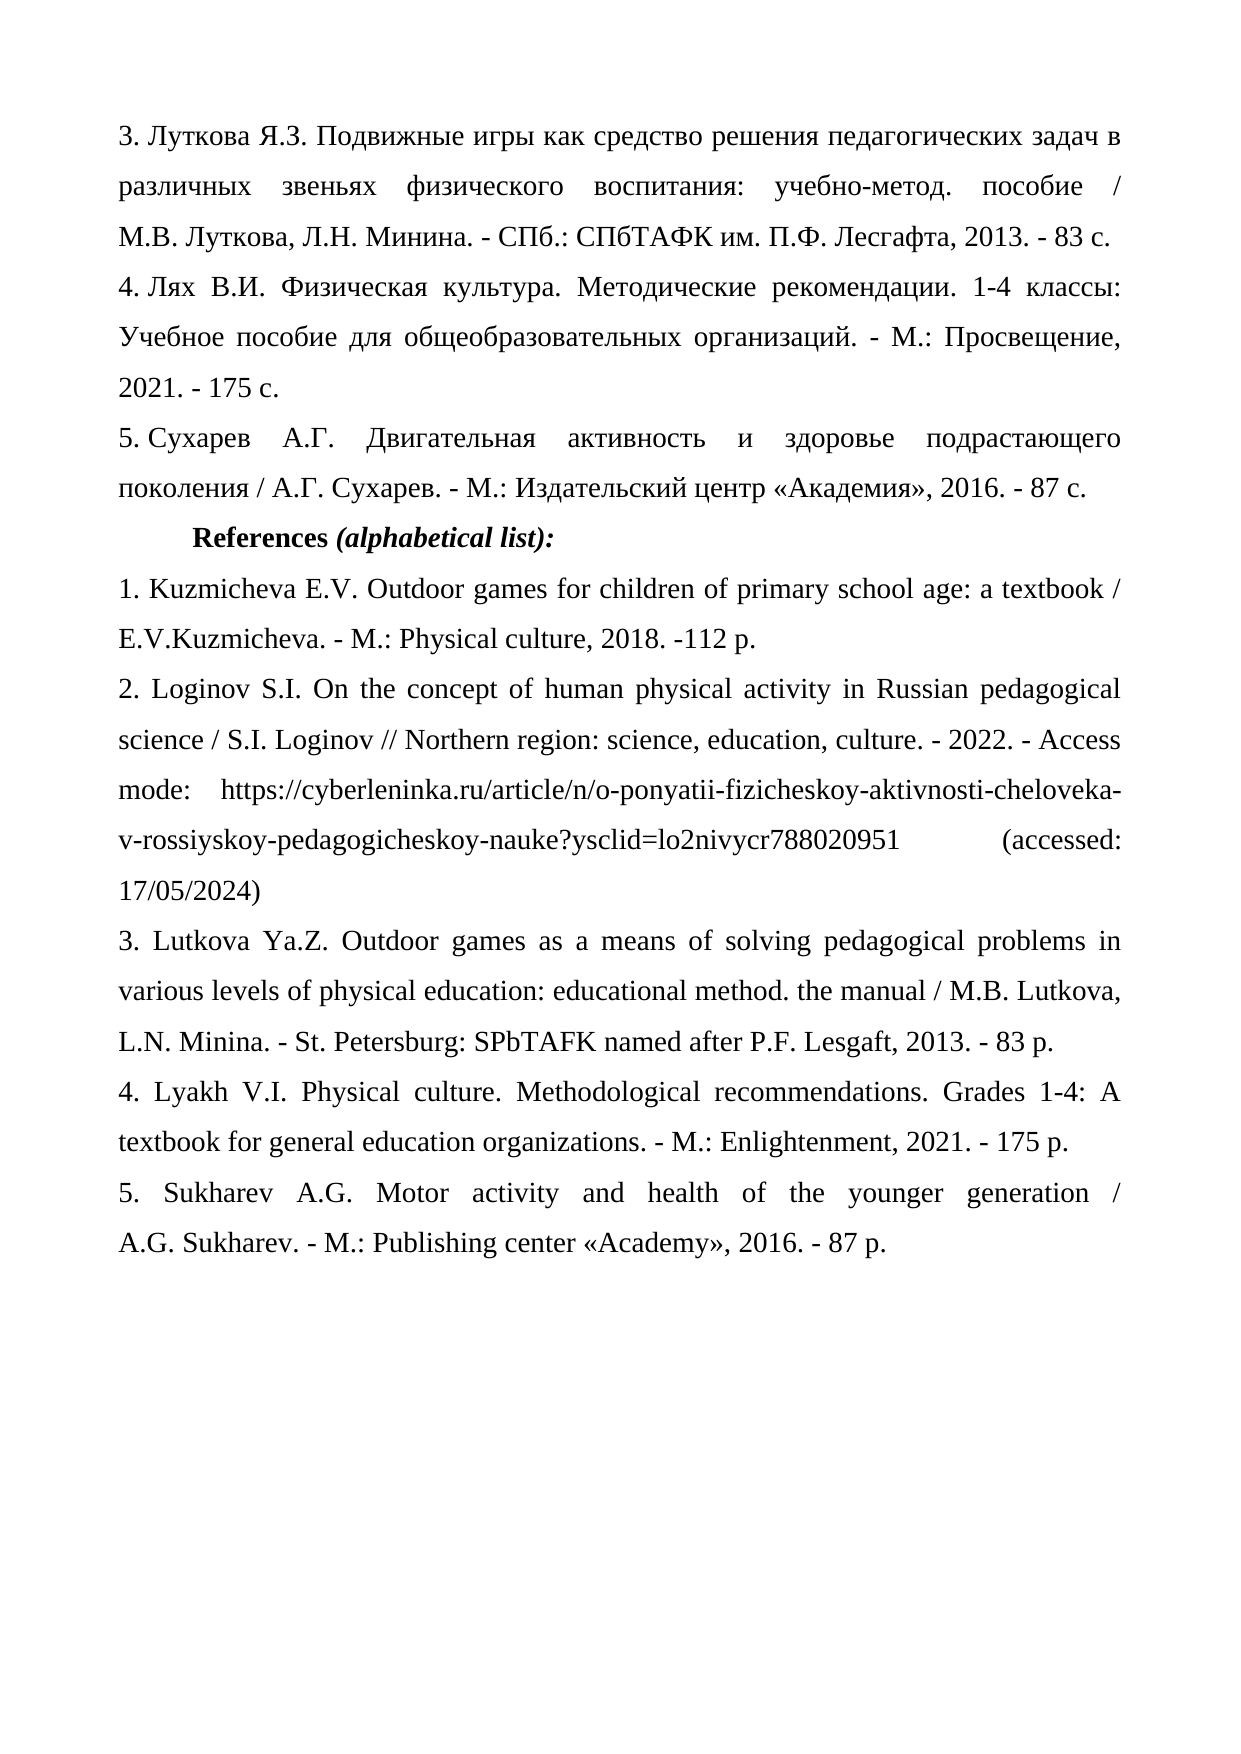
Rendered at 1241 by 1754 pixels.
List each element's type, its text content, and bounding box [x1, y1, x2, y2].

list Луткова Я.З. Подвижные игры как средство решения педагогических задач в различных звеньях физического воспитания: учебно-метод. пособие / M.B. Луткова, Л.Н. Минина. - СПб.: СПбТАФК им. П.Ф. Лесгафта, 2013. - 83 с. [118, 118, 1122, 252]
list References (alphabetical list): [118, 521, 1122, 554]
list 4. Lyakh V.I. Physical culture. Methodological recommendations. Grades 1-4: A textbook for general education organizations. - M.: Enlightenment, 2021. - 175 p. [118, 1074, 1122, 1158]
list 5. Sukharev A.G. Motor activity and health of the younger generation / A.G. Sukharev. - M.: Publishing center «Academy», 2016. - 87 p. [118, 1175, 1122, 1258]
list 2. Loginov S.I. On the concept of human physical activity in Russian pedagogical science / S.I. Loginov // Northern region: science, education, culture. - 2022. - Access mode: https://cyberleninka.ru/article/n/o-ponyatii-fizicheskoy-aktivnosti-cheloveka-v-rossiyskoy-pedagogicheskoy-nauke?ysclid=lo2nivycr788020951 (accessed: 17/05/2024) [118, 672, 1122, 906]
list 1. Kuzmicheva E.V. Outdoor games for children of primary school age: a textbook / E.V.Kuzmicheva. - M.: Physical culture, 2018. -112 p. [118, 571, 1122, 655]
list Лях В.И. Физическая культура. Методические рекомендации. 1-4 классы: Учебное пособие для общеобразовательных организаций. - М.: Просвещение, 2021. - 175 с. [118, 269, 1122, 403]
list 3. Lutkova Ya.Z. Outdoor games as a means of solving pedagogical problems in various levels of physical education: educational method. the manual / M.B. Lutkova, L.N. Minina. - St. Petersburg: SPbTAFK named after P.F. Lesgaft, 2013. - 83 p. [118, 923, 1122, 1057]
list Сухарев А.Г. Двигательная активность и здоровье подрастающего поколения / А.Г. Сухарев. - М.: Издательский центр «Академия», 2016. - 87 с. [118, 420, 1122, 504]
